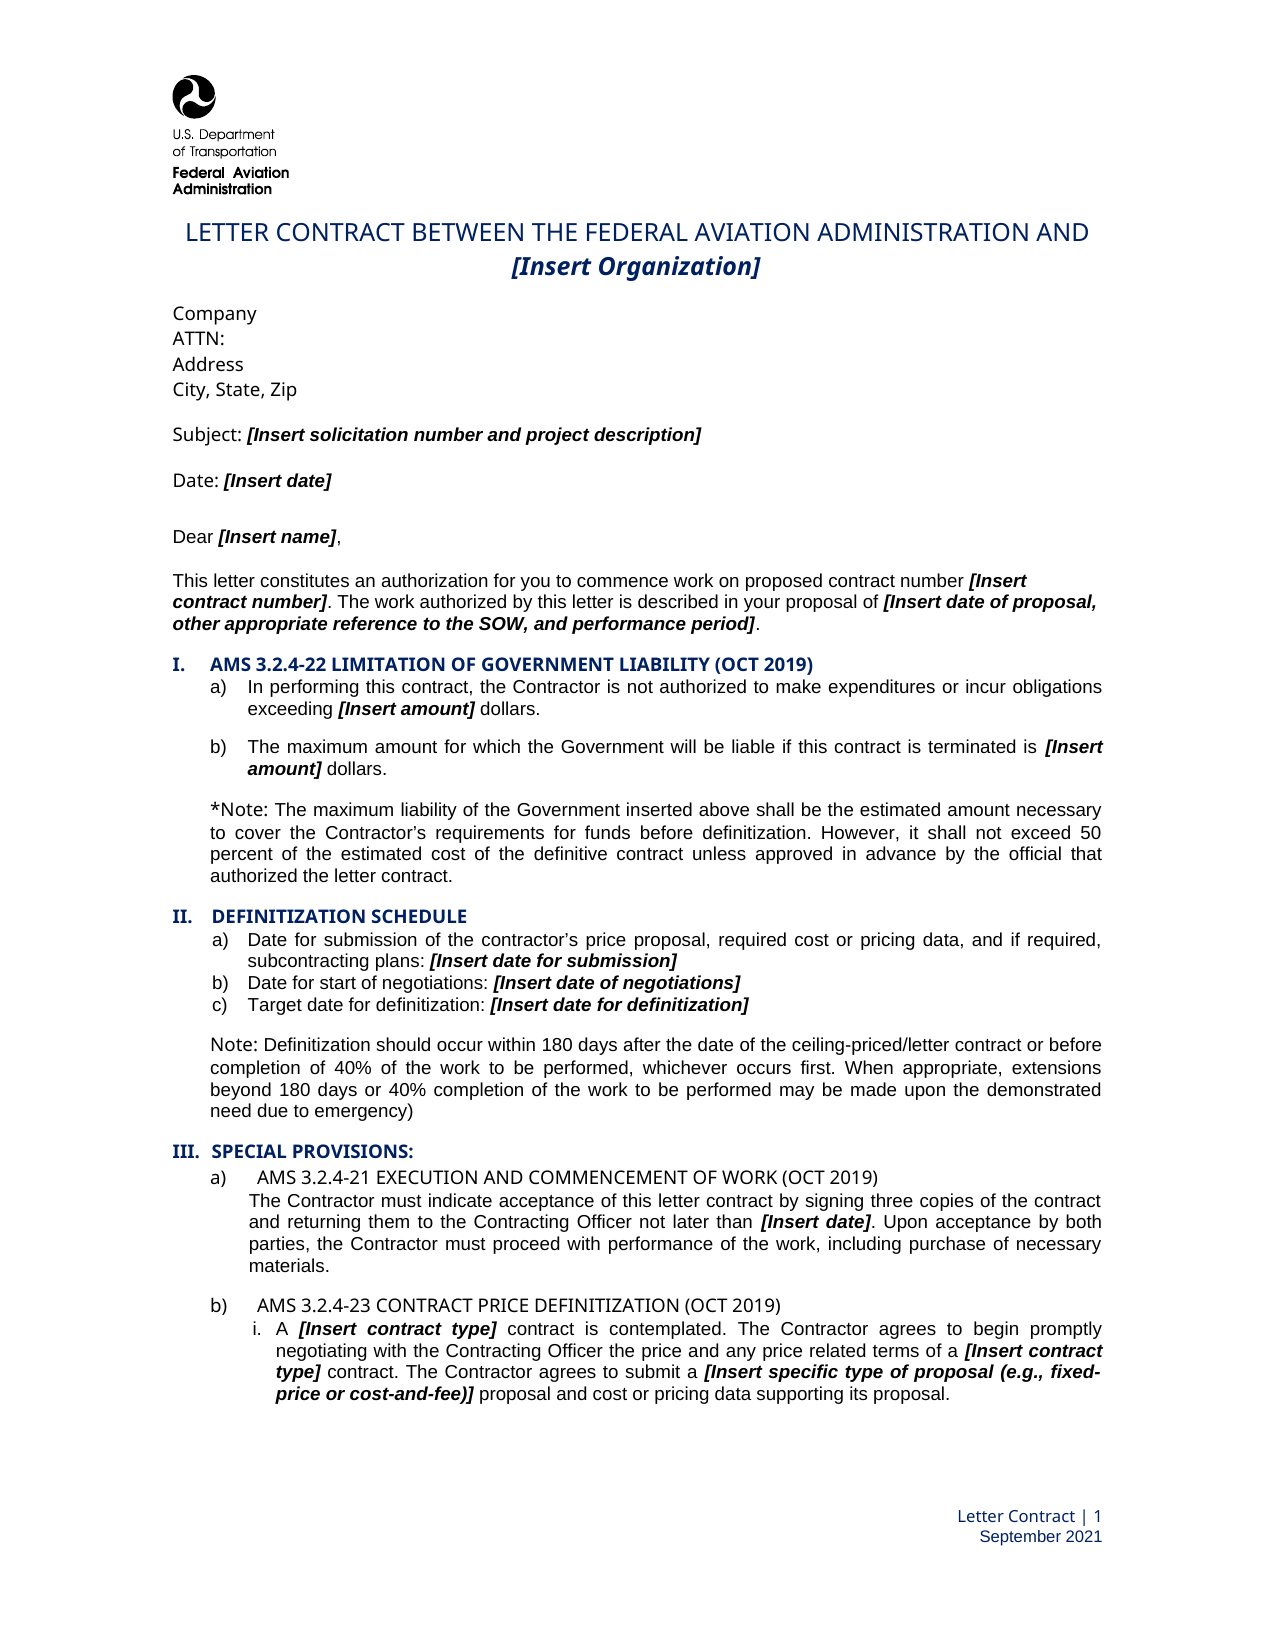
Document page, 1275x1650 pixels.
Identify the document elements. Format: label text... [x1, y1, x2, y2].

list SPECIAL PROVISIONS: [172, 1139, 1102, 1164]
list DEFINITIZATION SCHEDULE [172, 903, 1102, 929]
list Target date for definitization: [Insert date for definitization] [212, 993, 1102, 1015]
text *Note: The maximum liability of the Government inserted above shall be the estimated amount necessary to cover the Contractor’s requirements for funds before definitization. However, it shall not exceed 50 percent of the estimated cost of the definitive contract unless approved in advance by the official that authorized the letter contract. [210, 796, 1102, 886]
text Dear [Insert name], [172, 526, 1102, 548]
text Subject: [Insert solicitation number and project description] [172, 422, 1102, 447]
text LETTER CONTRACT BETWEEN THE FEDERAL AVIATION ADMINISTRATION AND [Insert Organization] [172, 215, 1102, 283]
list Date for start of negotiations: [Insert date of negotiations] [212, 972, 1102, 993]
text Date: [Insert date] [172, 467, 1102, 493]
list AMS 3.2.4-22 LIMITATION OF GOVERNMENT LIABILITY (OCT 2019) [172, 651, 1102, 676]
list In performing this contract, the Contractor is not authorized to make expenditures or incur obligations exceeding [Insert amount] dollars. [210, 676, 1102, 719]
list The maximum amount for which the Government will be liable if this contract is terminated is [Insert amount] dollars. [210, 736, 1102, 779]
text This letter constitutes an authorization for you to commence work on proposed contract number [Insert contract number]. The work authorized by this letter is described in your proposal of [Insert date of proposal, other appropriate reference to the SOW, and performance period]. [172, 569, 1102, 634]
list AMS 3.2.4-21 EXECUTION AND COMMENCEMENT OF WORK (OCT 2019) [210, 1164, 1102, 1190]
text Company ATTN: Address City, State, Zip [172, 300, 1102, 402]
list A [Insert contract type] contract is contemplated. The Contractor agrees to begin promptly negotiating with the Contracting Officer the price and any price related terms of a [Insert contract type] contract. The Contractor agrees to submit a [Insert specific type of proposal (e.g., fixed-price or cost-and-fee)] proposal and cost or pricing data supporting its proposal. [262, 1318, 1102, 1404]
text The Contractor must indicate acceptance of this letter contract by signing three copies of the contract and returning them to the Contracting Officer not later than [Insert date]. Upon acceptance by both parties, the Contractor must proceed with performance of the work, including purchase of necessary materials. [248, 1190, 1102, 1276]
list Date for submission of the contractor’s price proposal, required cost or pricing data, and if required, subcontracting plans: [Insert date for submission] [212, 929, 1102, 972]
text Note: Definitization should occur within 180 days after the date of the ceiling-priced/letter contract or before completion of 40% of the work to be performed, whichever occurs first. When appropriate, extensions beyond 180 days or 40% completion of the work to be performed may be made upon the demonstrated need due to emergency) [210, 1032, 1102, 1122]
list AMS 3.2.4-23 CONTRACT PRICE DEFINITIZATION (OCT 2019) [210, 1293, 1102, 1318]
